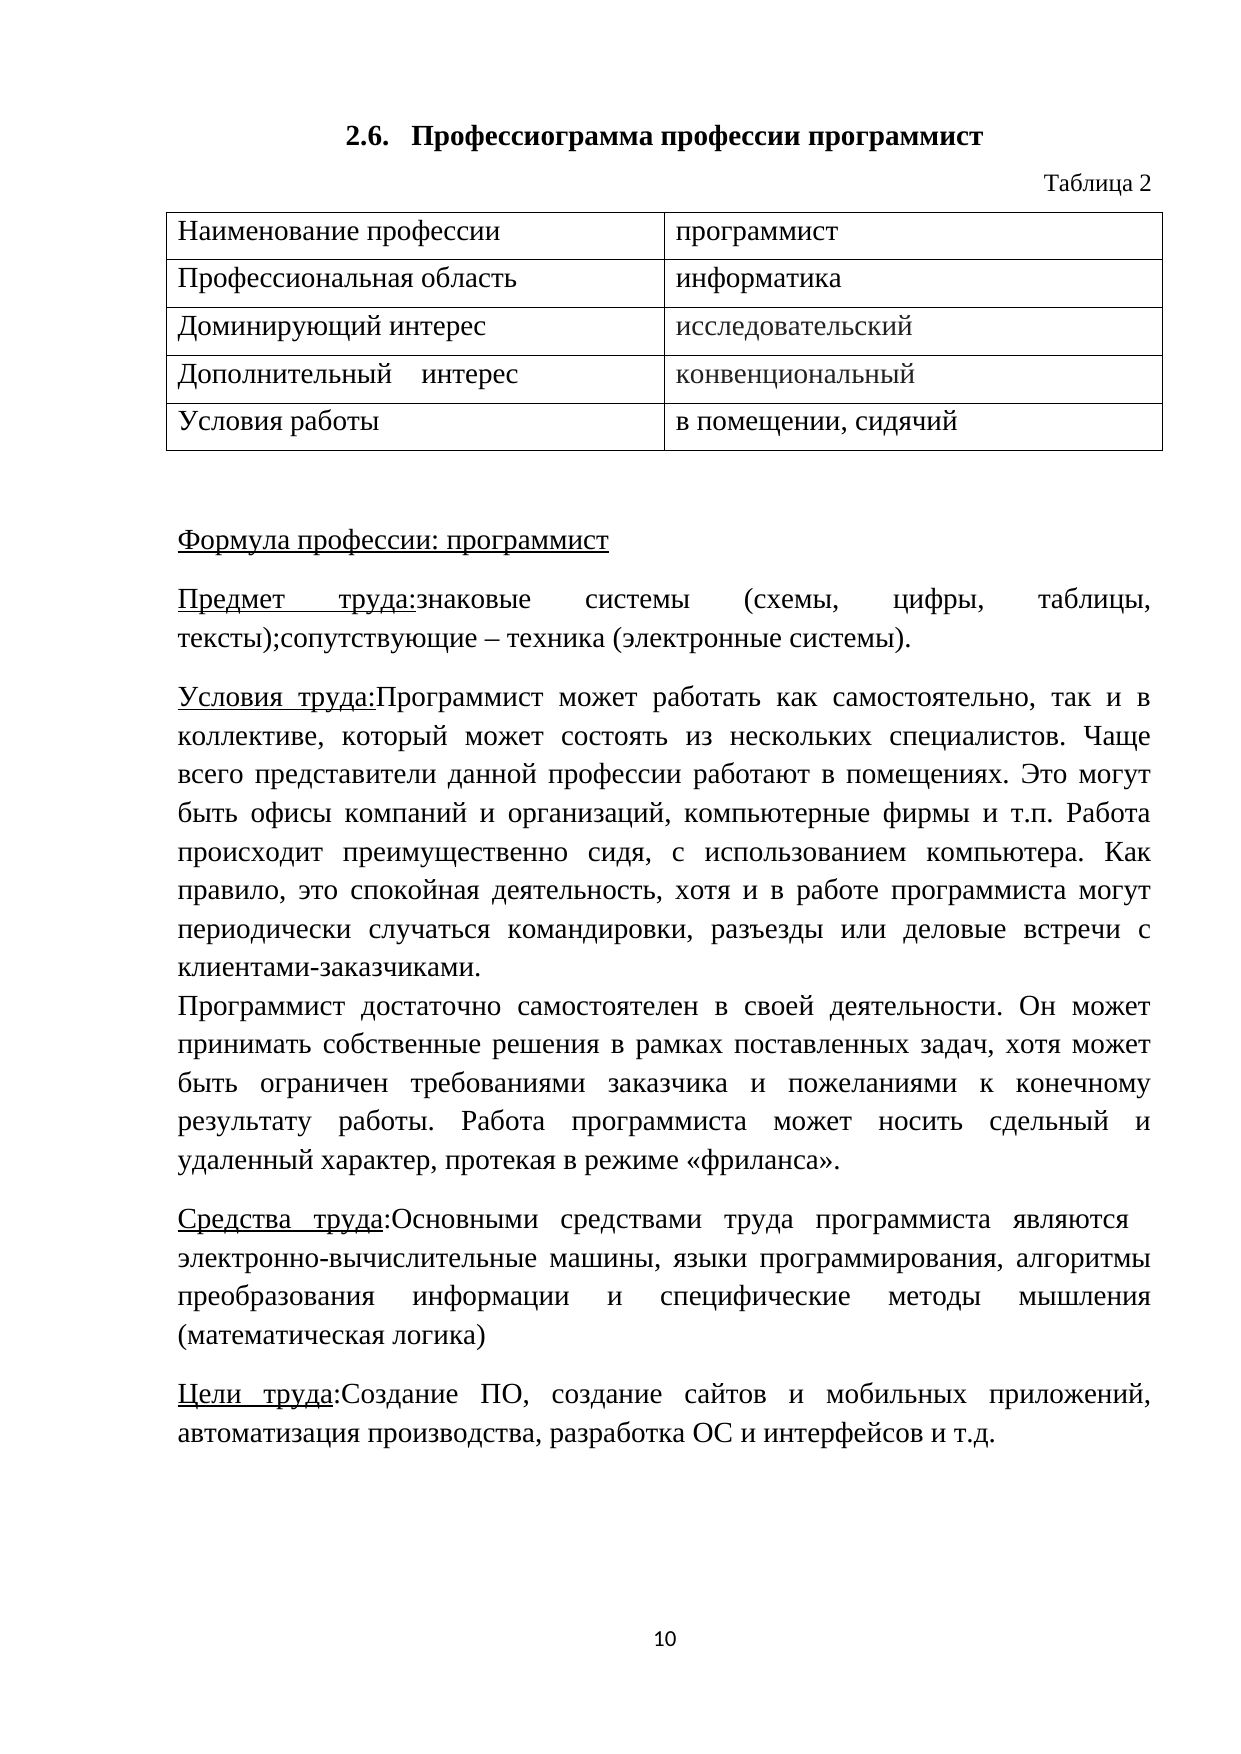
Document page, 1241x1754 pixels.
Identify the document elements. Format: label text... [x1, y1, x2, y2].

table_header программист [665, 213, 1162, 259]
table_cell в помещении, сидячий [665, 404, 1162, 450]
table_cell Условия работы [167, 404, 664, 450]
table_cell исследовательский [665, 308, 1162, 355]
table_cell Доминирующий интерес [167, 308, 664, 355]
text Предмет труда:знаковые системы (схемы, цифры, таблицы, тексты);сопутствующие – техника (электронные системы). [177, 582, 1152, 654]
text 2.6. Профессиограмма профессии программист [177, 118, 1152, 152]
table_cell информатика [665, 260, 1162, 307]
table_cell Дополнительный интерес [167, 356, 664, 402]
text Условия труда:Программист может работать как самостоятельно, так и в коллективе, который может состоять из нескольких специалистов. Чаще всего представители данной профессии работают в помещениях. Это могут быть офисы компаний и организаций, компьютерные фирмы и т.п. Работа происходит преимущественно сидя, с использованием компьютера. Как правило, это спокойная деятельность, хотя и в работе программиста могут периодически случаться командировки, разъезды или деловые встречи с клиентами-заказчиками. Программист достаточно самостоятелен в своей деятельности. Он может принимать собственные решения в рамках поставленных задач, хотя может быть ограничен требованиями заказчика и пожеланиями к конечному результату работы. Работа программиста может носить сдельный и удаленный характер, протекая в режиме «фриланса». [177, 679, 1152, 1176]
text Средства труда:Основными средствами труда программиста являются электронно-вычислительные машины, языки программирования, алгоритмы преобразования информации и специфические методы мышления (математическая логика) [177, 1201, 1152, 1351]
text Формула профессии: программист [177, 522, 1152, 556]
text Таблица 2 [177, 168, 1152, 197]
table_cell Профессиональная область [167, 260, 664, 307]
table_header Наименование профессии [167, 213, 664, 259]
text Цели труда:Создание ПО, создание сайтов и мобильных приложений, автоматизация производства, разработка ОС и интерфейсов и т.д. [177, 1376, 1152, 1448]
table_cell конвенциональный [665, 356, 1162, 402]
